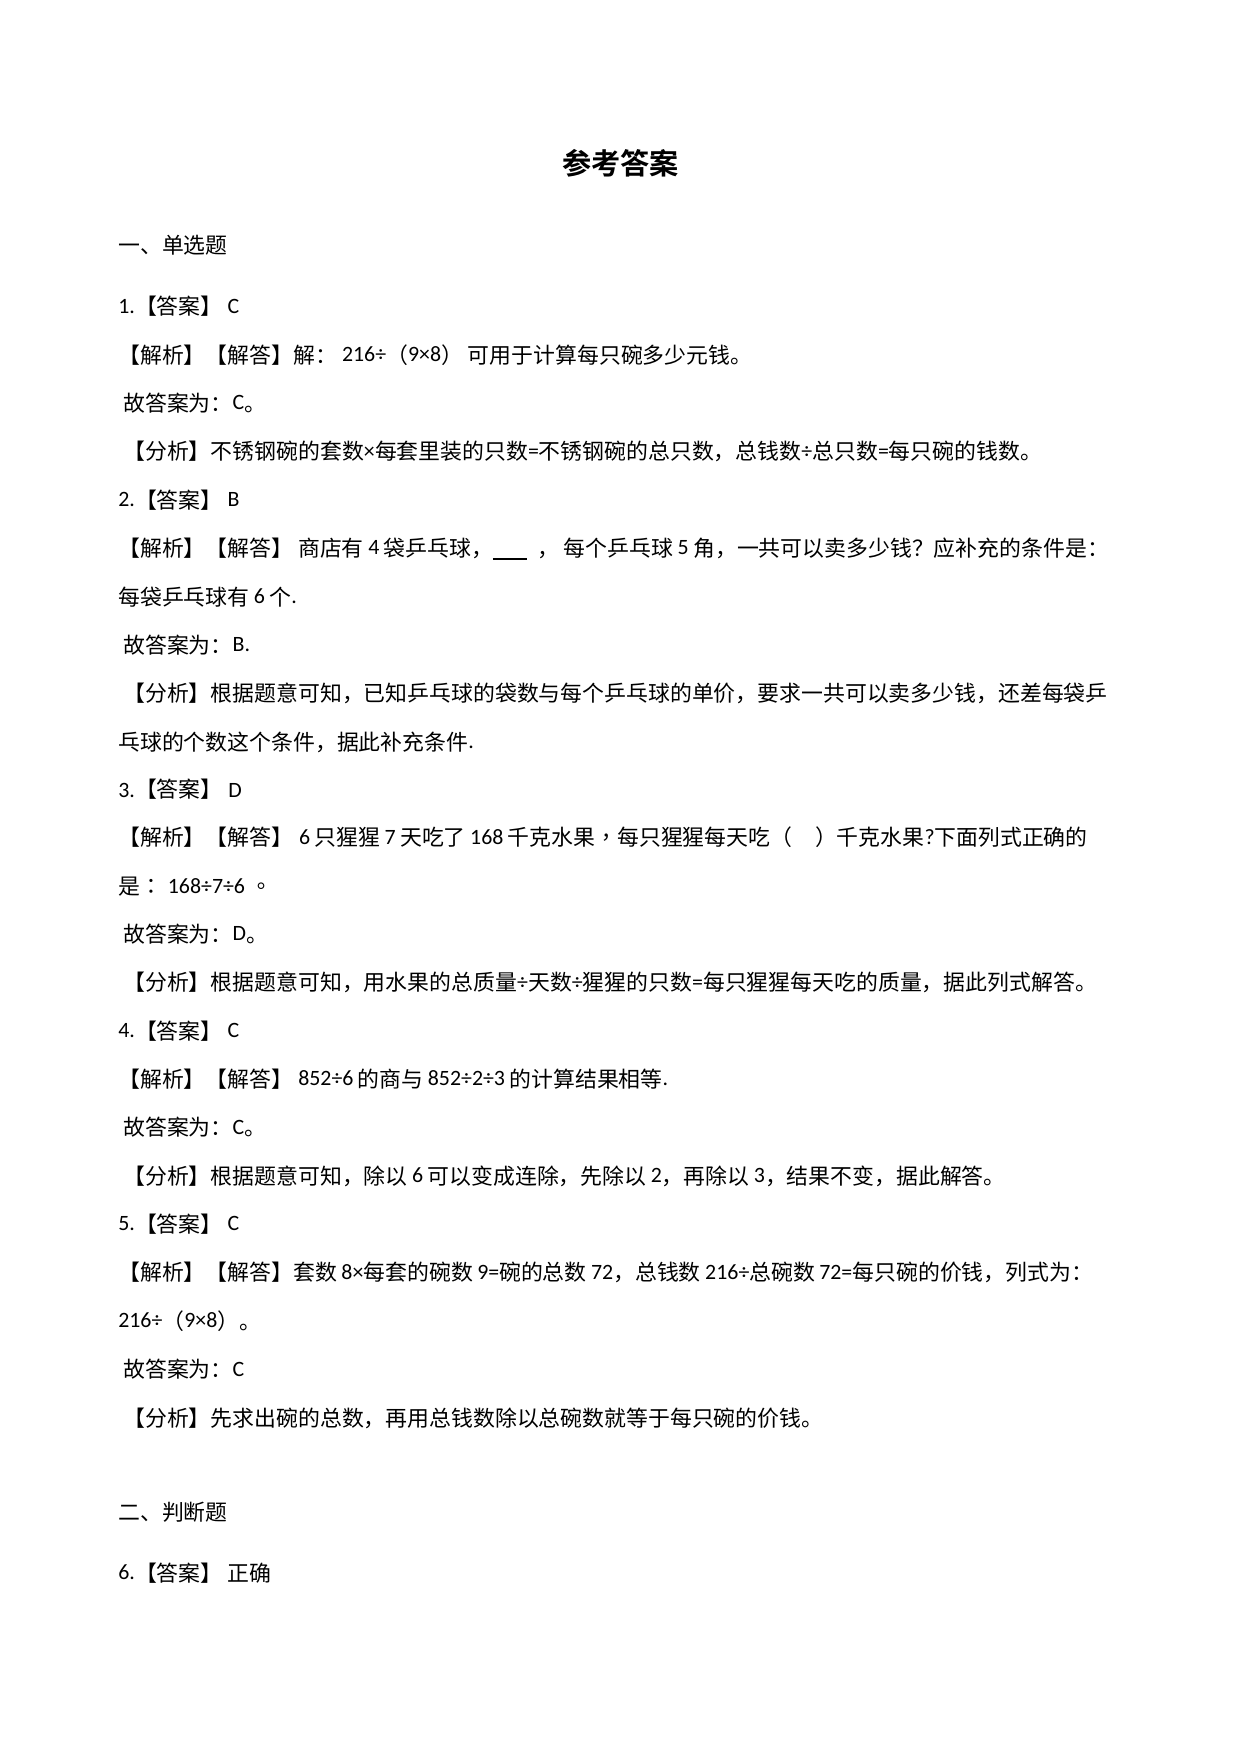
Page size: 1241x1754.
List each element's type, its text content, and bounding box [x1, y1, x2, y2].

text 4.【答案】 C [118, 1013, 1122, 1046]
text 故答案为：B. [118, 628, 1122, 660]
text 故答案为：C [118, 1352, 1122, 1384]
text 【分析】根据题意可知，已知乒乓球的袋数与每个乒乓球的单价，要求一共可以卖多少钱，还差每袋乒乓球的个数这个条件，据此补充条件. [118, 676, 1122, 757]
text 故答案为：C。 [118, 1110, 1122, 1142]
text 【解析】【解答】 852÷6的商与852÷2÷3的计算结果相等. [118, 1062, 1122, 1094]
text 5.【答案】 C [118, 1207, 1122, 1239]
text 6.【答案】 正确 [118, 1555, 1122, 1588]
text 【解析】【解答】 6只猩猩7天吃了168千克水果，每只猩猩每天吃（ ）千克水果?下面列式正确的是： 168÷7÷6 。 [118, 821, 1122, 902]
text 二、判断题 [118, 1494, 1122, 1527]
text 【分析】不锈钢碗的套数×每套里装的只数=不锈钢碗的总只数，总钱数÷总只数=每只碗的钱数。 [118, 434, 1122, 466]
text 【解析】【解答】套数8×每套的碗数9=碗的总数72，总钱数216÷总碗数72=每只碗的价钱，列式为： 216÷（9×8）。 [118, 1255, 1122, 1336]
text 一、单选题 [118, 228, 1122, 261]
text 2.【答案】 B [118, 482, 1122, 515]
text 3.【答案】 D [118, 773, 1122, 806]
text 【分析】根据题意可知，除以6可以变成连除，先除以2，再除以3，结果不变，据此解答。 [118, 1158, 1122, 1191]
text 【解析】【解答】解： 216÷（9×8） 可用于计算每只碗多少元钱。 [118, 337, 1122, 370]
text 故答案为：C。 [118, 386, 1122, 418]
text 【分析】先求出碗的总数，再用总钱数除以总碗数就等于每只碗的价钱。 [118, 1400, 1122, 1433]
text 【分析】根据题意可知，用水果的总质量÷天数÷猩猩的只数=每只猩猩每天吃的质量，据此列式解答。 [118, 965, 1122, 997]
text 1.【答案】 C [118, 289, 1122, 321]
text 【解析】【解答】 商店有4袋乒乓球， ， 每个乒乓球5角，一共可以卖多少钱？应补充的条件是：每袋乒乓球有6个. [118, 531, 1122, 612]
text 故答案为：D。 [118, 917, 1122, 949]
text 参考答案 [118, 129, 1122, 194]
